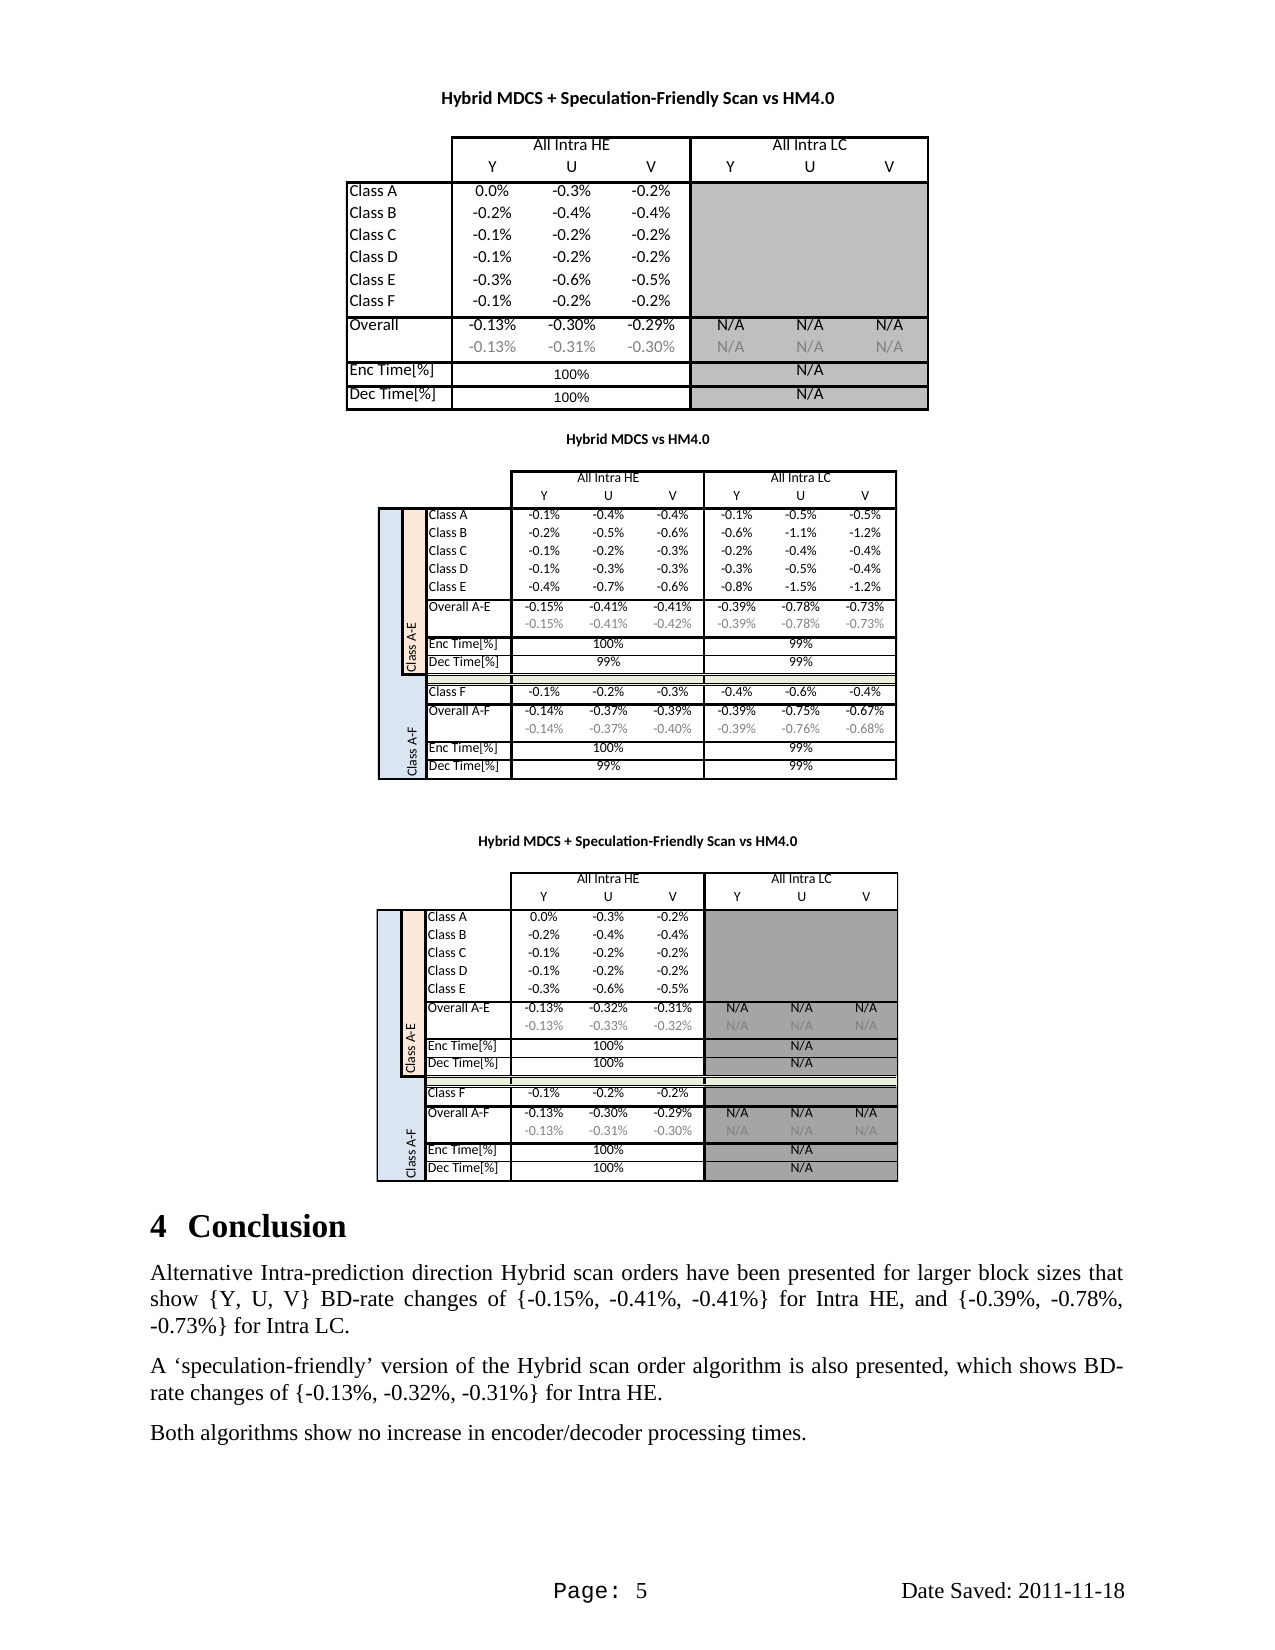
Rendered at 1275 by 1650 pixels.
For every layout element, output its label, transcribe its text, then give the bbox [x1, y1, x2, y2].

text Alternative Intra-prediction direction Hybrid scan orders have been presented for larger block sizes that show {Y, U, V} BD-rate changes of {-0.15%, -0.41%, -0.41%} for Intra HE, and {-0.39%, -0.78%, -0.73%} for Intra LC. [150, 1259, 1125, 1338]
text Both algorithms show no increase in encoder/decoder processing times. [150, 1419, 1125, 1445]
subtitle Conclusion [150, 1206, 1125, 1245]
text A ‘speculation-friendly’ version of the Hybrid scan order algorithm is also presented, which shows BD-rate changes of {-0.13%, -0.32%, -0.31%} for Intra HE [150, 1352, 1125, 1405]
